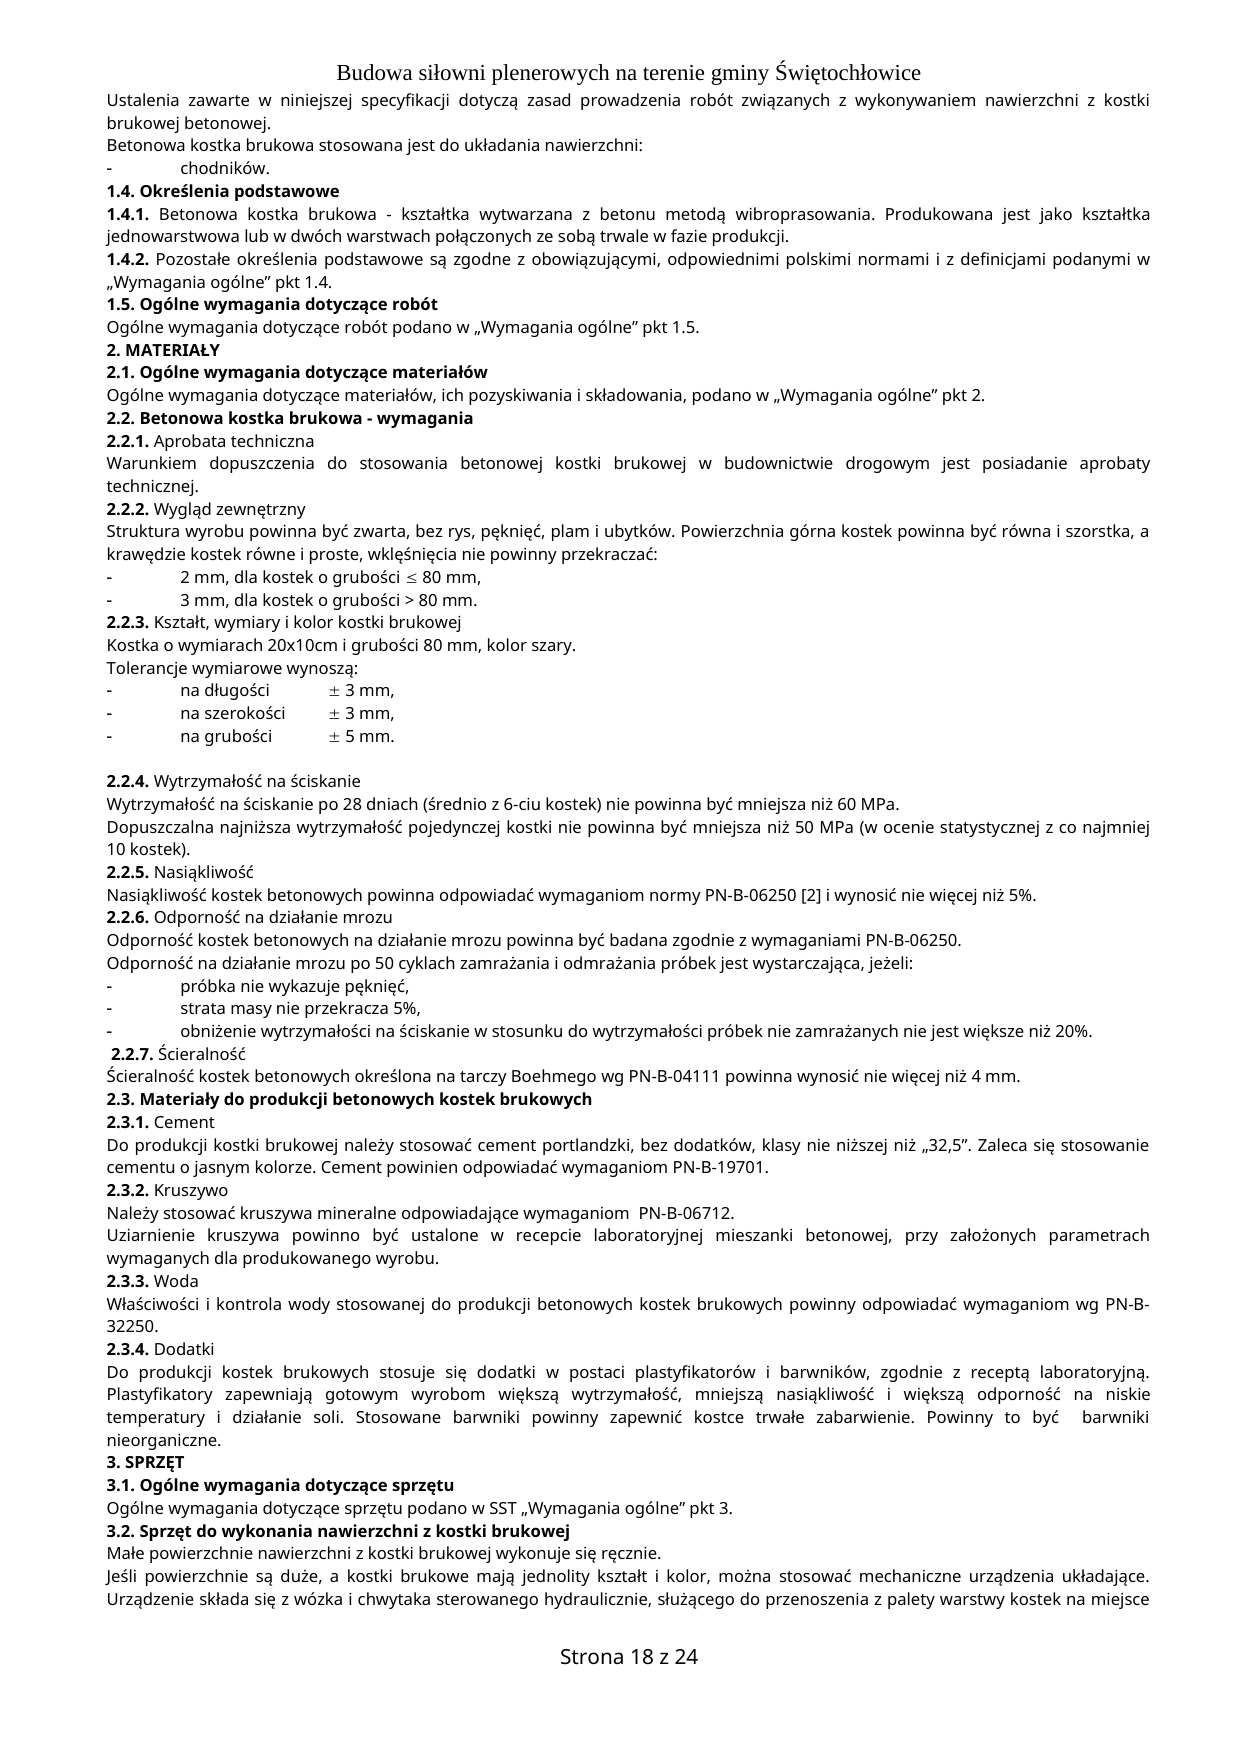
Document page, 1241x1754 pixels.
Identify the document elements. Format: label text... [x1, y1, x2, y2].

text 2.2.6. Odporność na działanie mrozu [106, 906, 1152, 929]
text 2.1. Ogólne wymagania dotyczące materiałów [106, 361, 1152, 384]
text 1.4.2. Pozostałe określenia podstawowe są zgodne z obowiązującymi, odpowiednimi polskimi normami i z definicjami podanymi w „Wymagania ogólne” pkt 1.4. [106, 248, 1152, 293]
list chodników. [106, 157, 1152, 179]
list na grubości 5 mm. [106, 724, 1152, 747]
text 1.4. Określenia podstawowe [106, 179, 1152, 202]
text 3.1. Ogólne wymagania dotyczące sprzętu [106, 1474, 1152, 1497]
list na szerokości 3 mm, [106, 702, 1152, 724]
subtitle 3. SPRZĘT [106, 1451, 1152, 1474]
text Należy stosować kruszywa mineralne odpowiadające wymaganiom PN-B-06712. [106, 1201, 1152, 1224]
text 2.2.3. Kształt, wymiary i kolor kostki brukowej [106, 611, 1152, 634]
text Tolerancje wymiarowe wynoszą: [106, 656, 1152, 679]
text Dopuszczalna najniższa wytrzymałość pojedynczej kostki nie powinna być mniejsza niż 50 MPa (w ocenie statystycznej z co najmniej 10 kostek). [106, 815, 1152, 861]
text Ogólne wymagania dotyczące materiałów, ich pozyskiwania i składowania, podano w „Wymagania ogólne” pkt 2. [106, 384, 1152, 407]
text 1.5. Ogólne wymagania dotyczące robót [106, 293, 1152, 316]
list obniżenie wytrzymałości na ściskanie w stosunku do wytrzymałości próbek nie zamrażanych nie jest większe niż 20%. [106, 1020, 1152, 1042]
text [106, 1565, 1152, 1610]
text 2.3.4. Dodatki [106, 1338, 1152, 1360]
list strata masy nie przekracza 5%, [106, 997, 1152, 1020]
text Właściwości i kontrola wody stosowanej do produkcji betonowych kostek brukowych powinny odpowiadać wymaganiom wg PN-B-32250. [106, 1292, 1152, 1338]
text 2.3.1. Cement [106, 1111, 1152, 1133]
text 3.2. Sprzęt do wykonania nawierzchni z kostki brukowej [106, 1519, 1152, 1542]
text Odporność na działanie mrozu po 50 cyklach zamrażania i odmrażania próbek jest wystarczająca, jeżeli: [106, 952, 1152, 974]
text Struktura wyrobu powinna być zwarta, bez rys, pęknięć, plam i ubytków. Powierzchnia górna kostek powinna być równa i szorstka, a krawędzie kostek równe i proste, wklęśnięcia nie powinny przekraczać: [106, 520, 1152, 566]
text Ustalenia zawarte w niniejszej specyfikacji dotyczą zasad prowadzenia robót związanych z wykonywaniem nawierzchni z kostki brukowej betonowej. [106, 89, 1152, 134]
text 2.3.3. Woda [106, 1269, 1152, 1292]
text 2.2.4. Wytrzymałość na ściskanie [106, 770, 1152, 793]
text Do produkcji kostki brukowej należy stosować cement portlandzki, bez dodatków, klasy nie niższej niż „32,5”. Zaleca się stosowanie cementu o jasnym kolorze. Cement powinien odpowiadać wymaganiom PN-B-19701. [106, 1133, 1152, 1179]
text Małe powierzchnie nawierzchni z kostki brukowej wykonuje się ręcznie. [106, 1542, 1152, 1565]
text Warunkiem dopuszczenia do stosowania betonowej kostki brukowej w budownictwie drogowym jest posiadanie aprobaty technicznej. [106, 452, 1152, 497]
text 1.4.1. Betonowa kostka brukowa - kształtka wytwarzana z betonu metodą wibroprasowania. Produkowana jest jako kształtka jednowarstwowa lub w dwóch warstwach połączonych ze sobą trwale w fazie produkcji. [106, 202, 1152, 248]
text Betonowa kostka brukowa stosowana jest do układania nawierzchni: [106, 134, 1152, 157]
text Uziarnienie kruszywa powinno być ustalone w recepcie laboratoryjnej mieszanki betonowej, przy założonych parametrach wymaganych dla produkowanego wyrobu. [106, 1224, 1152, 1269]
text 2.3. Materiały do produkcji betonowych kostek brukowych [106, 1088, 1152, 1111]
text Odporność kostek betonowych na działanie mrozu powinna być badana zgodnie z wymaganiami PN-B-06250. [106, 929, 1152, 952]
list próbka nie wykazuje pęknięć, [106, 974, 1152, 997]
text Ogólne wymagania dotyczące robót podano w „Wymagania ogólne” pkt 1.5. [106, 316, 1152, 338]
text Kostka o wymiarach 20x10cm i grubości 80 mm, kolor szary. [106, 634, 1152, 656]
subtitle 2. MATERIAŁY [106, 338, 1152, 361]
text 2.2.1. Aprobata techniczna [106, 429, 1152, 452]
text Ścieralność kostek betonowych określona na tarczy Boehmego wg PN-B-04111 powinna wynosić nie więcej niż 4 mm. [106, 1065, 1152, 1088]
text 2.2.2. Wygląd zewnętrzny [106, 497, 1152, 520]
list 3 mm, dla kostek o grubości > 80 mm. [106, 588, 1152, 611]
text Ogólne wymagania dotyczące sprzętu podano w SST „Wymagania ogólne” pkt 3. [106, 1497, 1152, 1519]
text Wytrzymałość na ściskanie po 28 dniach (średnio z 6-ciu kostek) nie powinna być mniejsza niż 60 MPa. [106, 793, 1152, 815]
text Nasiąkliwość kostek betonowych powinna odpowiadać wymaganiom normy PN-B-06250 [2] i wynosić nie więcej niż 5%. [106, 883, 1152, 906]
list 2 mm, dla kostek o grubości 80 mm, [106, 566, 1152, 588]
text 2.2.5. Nasiąkliwość [106, 861, 1152, 883]
list na długości 3 mm, [106, 679, 1152, 702]
text Do produkcji kostek brukowych stosuje się dodatki w postaci plastyfikatorów i barwników, zgodnie z receptą laboratoryjną. Plastyfikatory zapewniają gotowym wyrobom większą wytrzymałość, mniejszą nasiąkliwość i większą odporność na niskie temperatury i działanie soli. Stosowane barwniki powinny zapewnić kostce trwałe zabarwienie. Powinny to być barwniki nieorganiczne. [106, 1360, 1152, 1451]
text 2.3.2. Kruszywo [106, 1179, 1152, 1201]
text 2.2.7. Ścieralność [106, 1042, 1152, 1065]
text 2.2. Betonowa kostka brukowa - wymagania [106, 407, 1152, 429]
